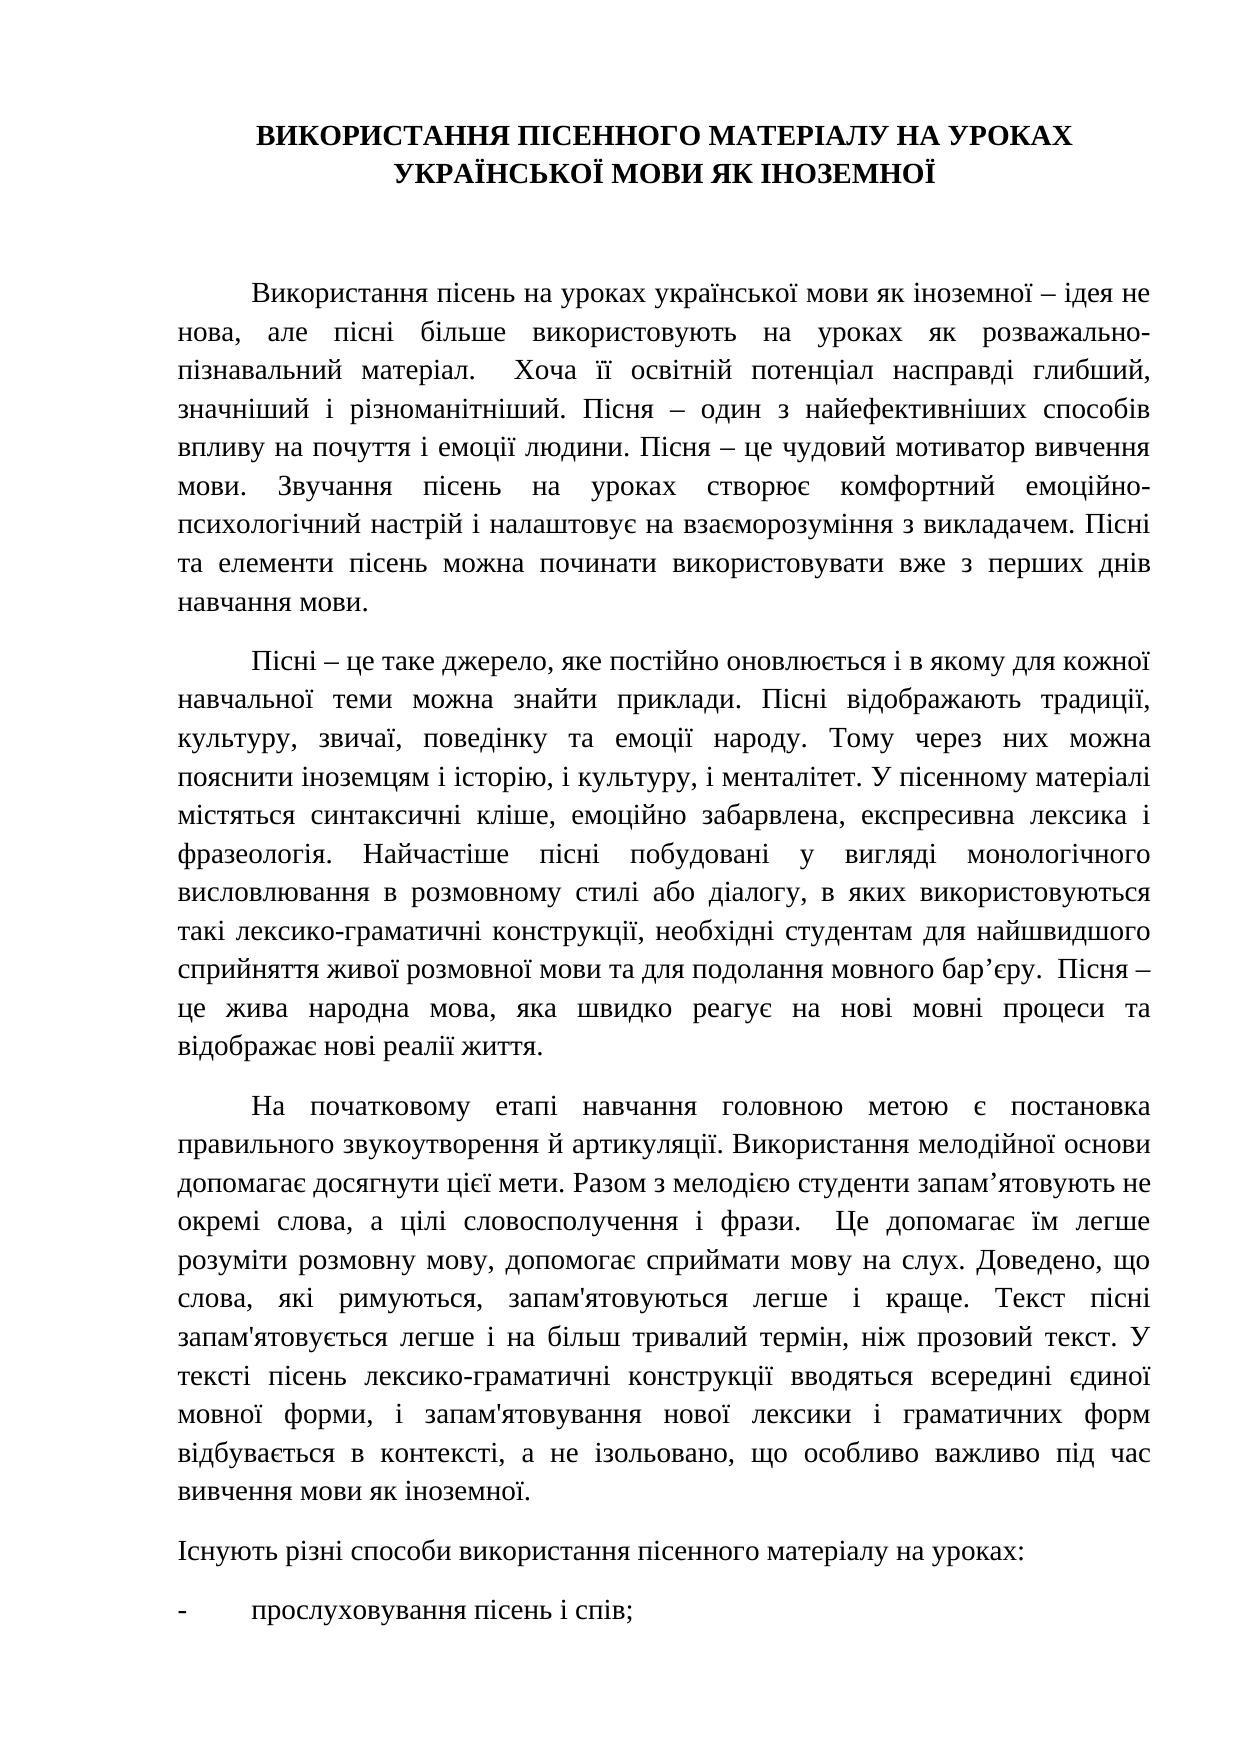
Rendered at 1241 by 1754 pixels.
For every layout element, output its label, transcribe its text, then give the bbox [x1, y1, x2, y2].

text Використання пісень на уроках української мови як іноземної – ідея не нова, але пісні більше використовують на уроках як розважально-пізнавальний матеріал. Хоча її освітній потенціал насправді глибший, значніший і різноманітніший. Пісня – один з найефективніших способів впливу на почуття і емоції людини. Пісня – це чудовий мотиватор вивчення мови. Звучання пісень на уроках створює комфортний емоційно-психологічний настрій і налаштовує на взаєморозуміння з викладачем. Пісні та елементи пісень можна починати використовувати вже з перших днів навчання мови. [177, 275, 1152, 617]
text ВИКОРИСТАННЯ ПІСЕННОГО МАТЕРІАЛУ НА УРОКАХ УКРАЇНСЬКОЇ МОВИ ЯК ІНОЗЕМНОЇ [177, 118, 1152, 190]
text На початковому етапі навчання головною метою є постановка правильного звукоутворення й артикуляції. Використання мелодійної основи допомагає досягнути цієї мети. Разом з мелодією студенти запам’ятовують не окремі слова, а цілі словосполучення і фрази. Це допомагає їм легше розуміти розмовну мову, допомогає сприймати мову на слух. Доведено, що слова, які римуються, запам'ятовуються легше і краще. Текст пісні запам'ятовується легше і на більш тривалий термін, ніж прозовий текст. У тексті пісень лексико-граматичні конструкції вводяться всередині єдиної мовної форми, і запам'ятовування нової лексики і граматичних форм відбувається в контексті, а не ізольовано, що особливо важливо під час вивчення мови як іноземної. [177, 1088, 1152, 1507]
text Пісні – це таке джерело, яке постійно оновлюється і в якому для кожної навчальної теми можна знайти приклади. Пісні відображають традиції, культуру, звичаї, поведінку та емоції народу. Тому через них можна пояснити іноземцям і історію, і культуру, і менталітет. У пісенному матеріалі містяться синтаксичні кліше, емоційно забарвлена, експресивна лексика і фразеологія. Найчастіше пісні побудовані у вигляді монологічного висловлювання в розмовному стилі або діалогу, в яких використовуються такі лексико-граматичні конструкції, необхідні студентам для найшвидшого сприйняття живої розмовної мови та для подолання мовного бар’єру. Пісня – це жива народна мова, яка швидко реагує на нові мовні процеси та відображає нові реалії життя. [177, 643, 1152, 1062]
text - прослуховування пісень і спів; [177, 1592, 1152, 1626]
text Існують різні способи використання пісенного матеріалу на уроках: [177, 1533, 1152, 1566]
